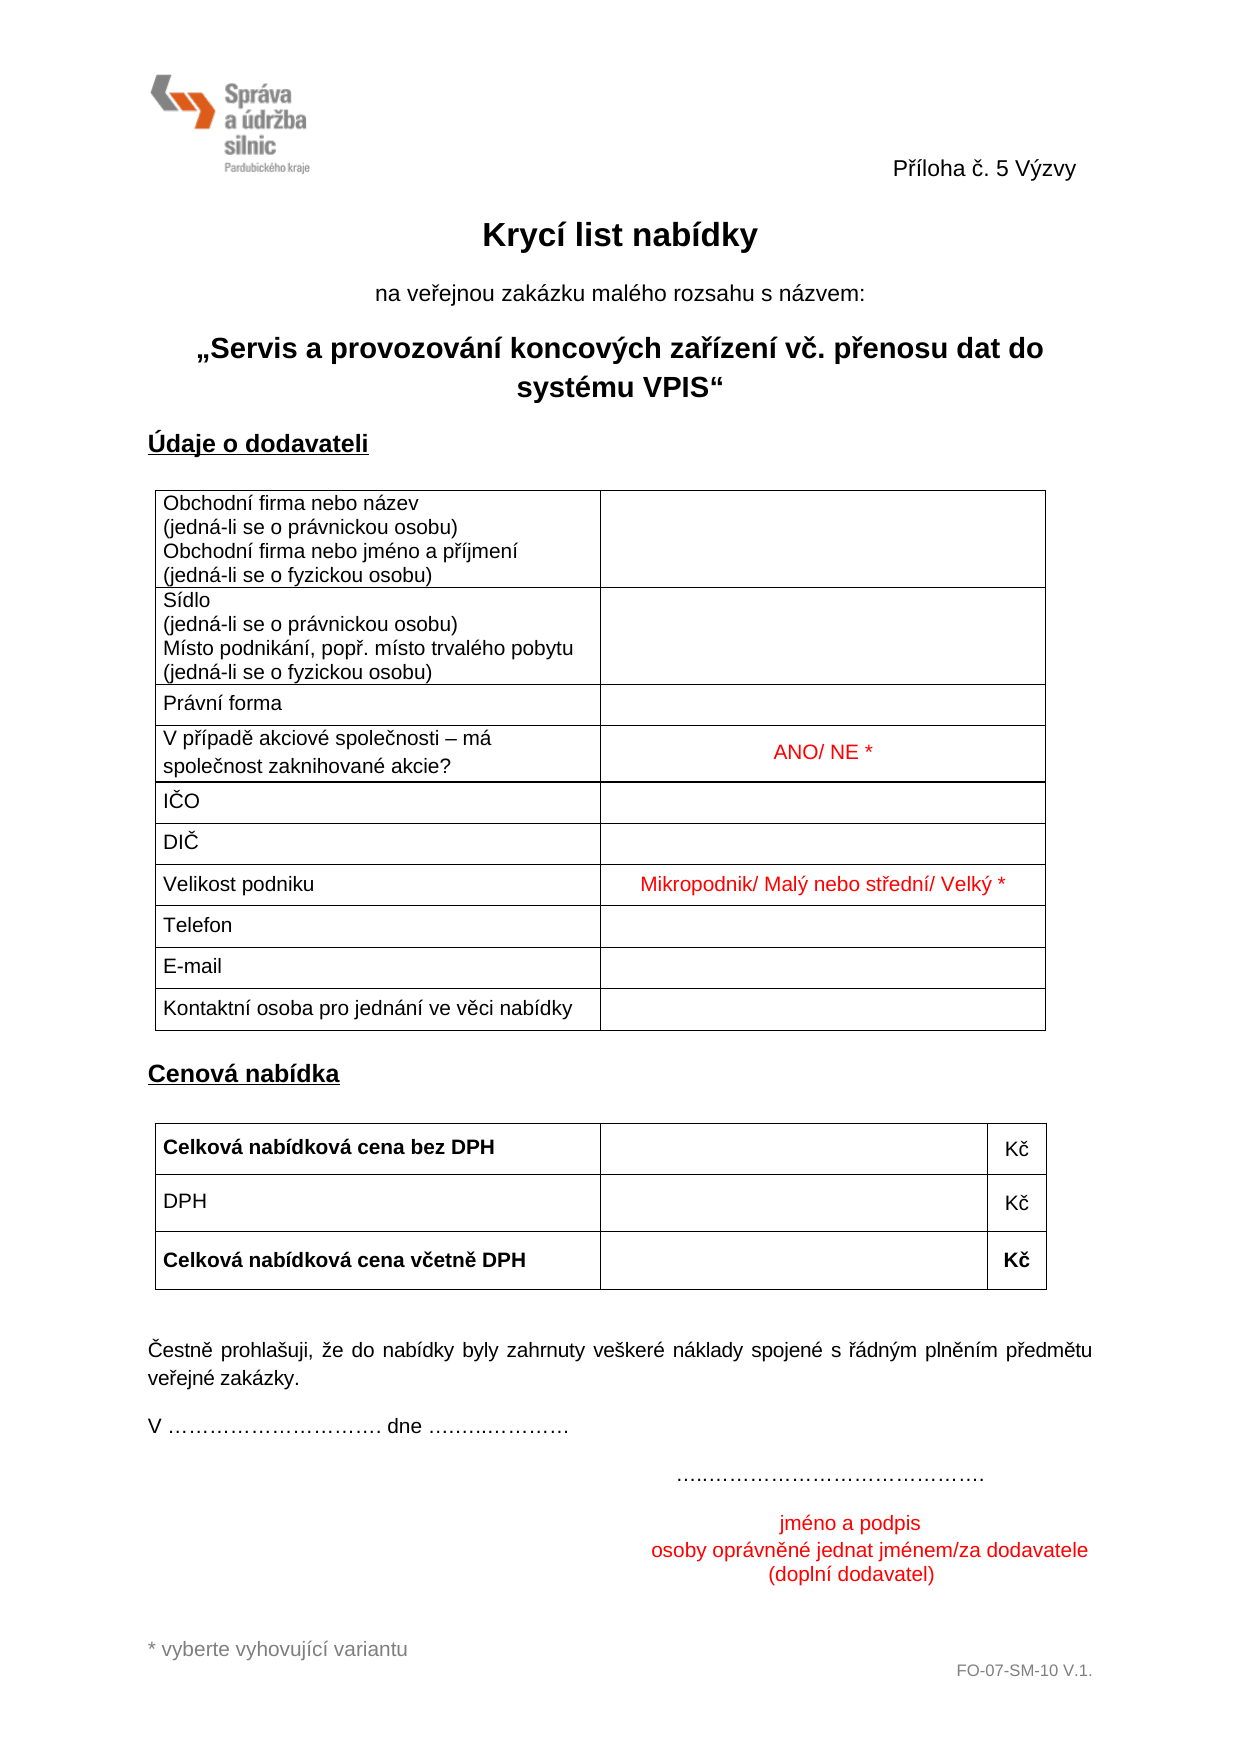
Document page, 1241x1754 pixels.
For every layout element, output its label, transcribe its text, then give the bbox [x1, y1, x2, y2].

text …..…………………………………. [664, 1462, 1092, 1486]
table_cell Kč [988, 1232, 1046, 1288]
table_cell Kč [988, 1175, 1046, 1231]
table_cell Celková nabídková cena včetně DPH [156, 1232, 600, 1288]
table_cell E-mail [156, 948, 600, 988]
table_header [601, 1124, 987, 1174]
table_header Obchodní firma nebo název (jedná-li se o právnickou osobu) Obchodní firma nebo jméno a příjmení (jedná-li se o fyzickou osobu) [156, 491, 600, 587]
table_cell Mikropodnik/ Malý nebo střední/ Velký * [601, 865, 1045, 905]
subtitle Údaje o dodavateli [148, 429, 1092, 458]
text „Servis a provozování koncových zařízení vč. přenosu dat do systému VPIS“ [148, 331, 1092, 403]
table_cell Velikost podniku [156, 865, 600, 905]
text na veřejnou zakázku malého rozsahu s názvem: [148, 280, 1092, 307]
table_cell [601, 824, 1045, 864]
table_cell DIČ [156, 824, 600, 864]
table_cell Sídlo (jedná-li se o právnickou osobu) Místo podnikání, popř. místo trvalého pobytu (jedná-li se o fyzickou osobu) [156, 588, 600, 684]
table_cell Kontaktní osoba pro jednání ve věci nabídky [156, 989, 600, 1029]
text Čestně prohlašuji, že do nabídky byly zahrnuty veškeré náklady spojené s řádným plněním předmětu veřejné zakázky. [148, 1338, 1092, 1389]
table_cell [601, 783, 1045, 823]
text jméno a podpis [590, 1510, 1092, 1534]
text Krycí list nabídky [148, 215, 1092, 254]
table_cell DPH [156, 1175, 600, 1231]
table_cell [601, 989, 1045, 1029]
table_cell [601, 588, 1045, 684]
text (doplní dodavatel) [590, 1562, 1092, 1586]
table_cell V případě akciové společnosti – má společnost zaknihované akcie? [156, 726, 600, 781]
subtitle Cenová nabídka [148, 1059, 1092, 1088]
table_header Kč [988, 1124, 1046, 1174]
table_cell IČO [156, 783, 600, 823]
text osoby oprávněné jednat jménem/za dodavatele [148, 1538, 1092, 1562]
table_cell [601, 1175, 987, 1231]
table_cell Právní forma [156, 685, 600, 725]
table_cell [601, 948, 1045, 988]
table_header [601, 491, 1045, 587]
table_cell Telefon [156, 906, 600, 947]
table_cell [601, 906, 1045, 947]
table_cell ANO/ NE * [601, 726, 1045, 781]
text V …………………………. dne ….…..………… [148, 1414, 1092, 1438]
table_cell [601, 685, 1045, 725]
table_cell [601, 1232, 987, 1288]
table_header Celková nabídková cena bez DPH [156, 1124, 600, 1174]
picture [147, 73, 314, 177]
